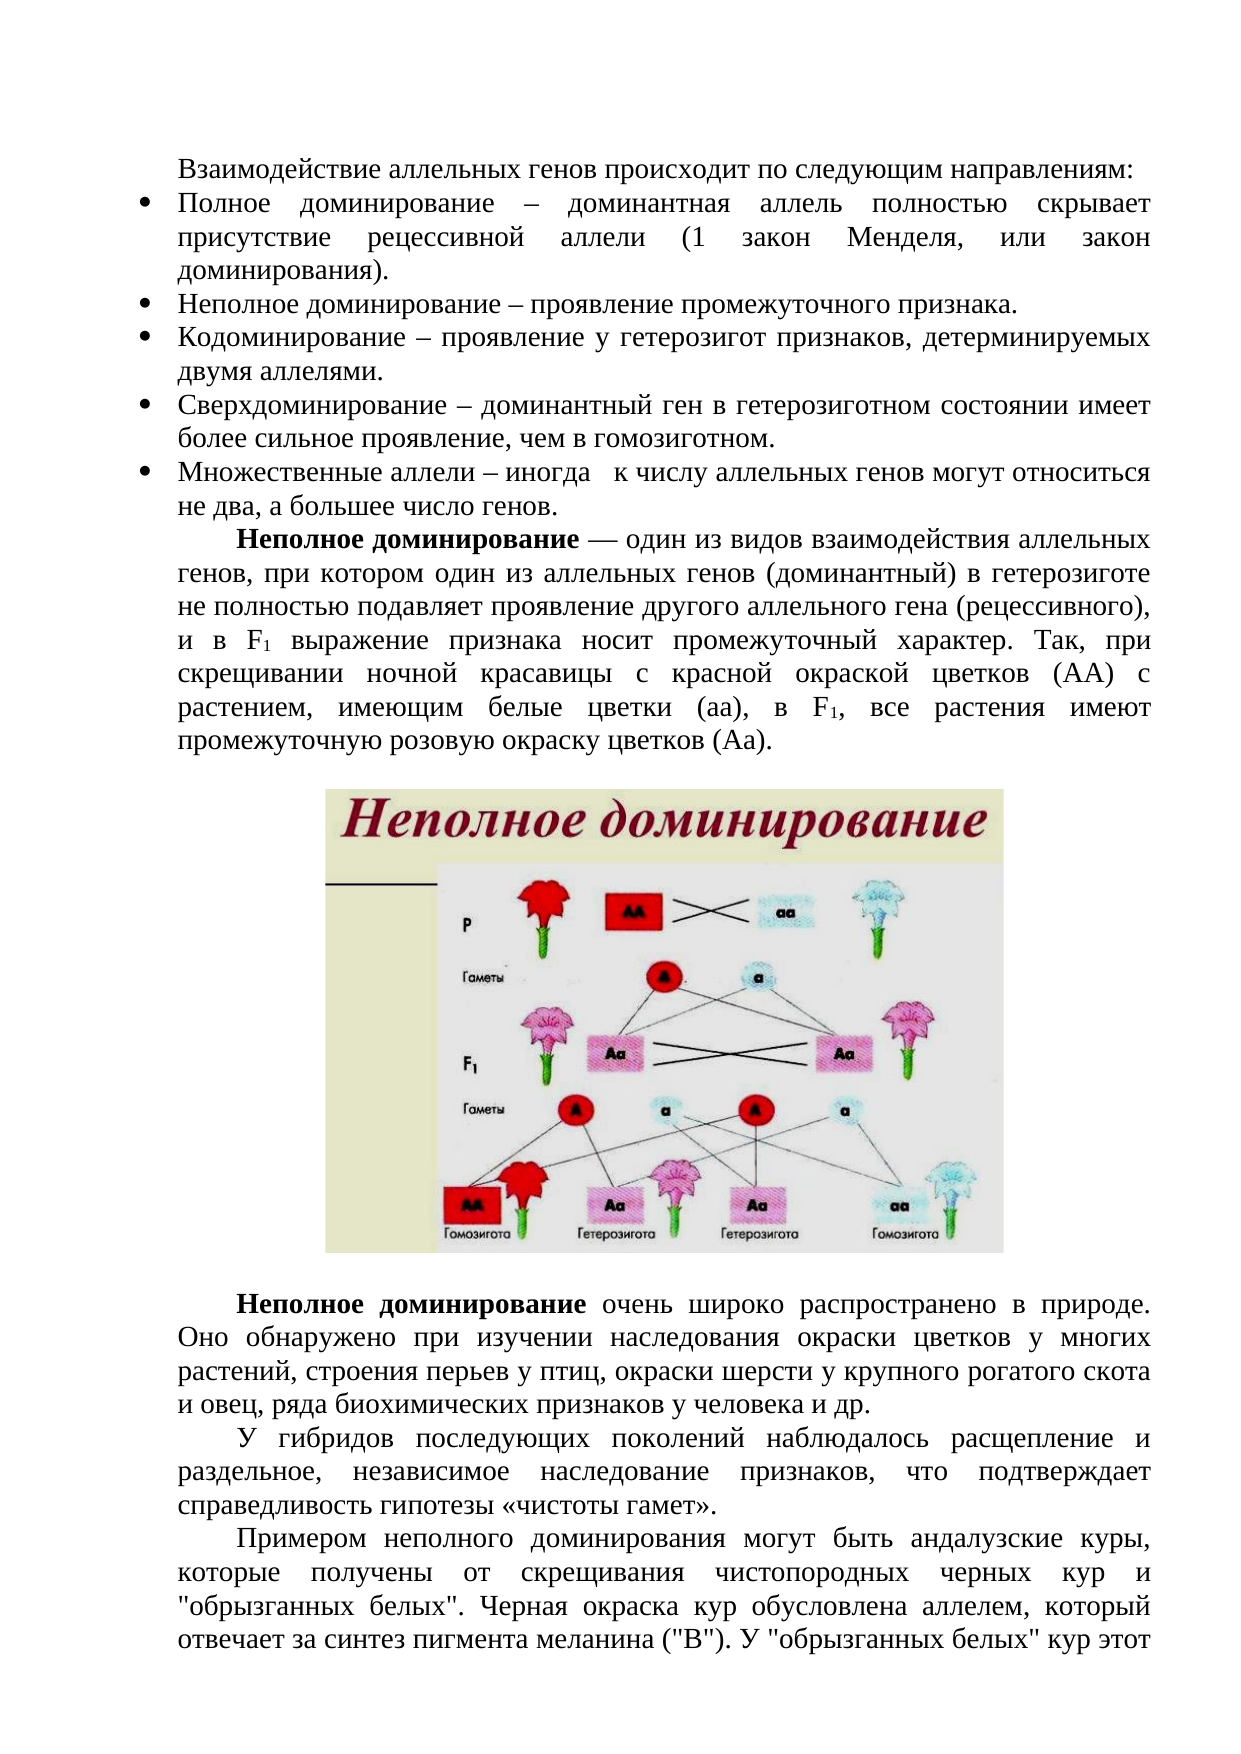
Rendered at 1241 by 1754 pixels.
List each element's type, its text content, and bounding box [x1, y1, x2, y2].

text Взаимодействие аллельных генов происходит по следующим направлениям: [177, 152, 1152, 185]
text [177, 1521, 1152, 1655]
list Множественные аллели – иногда к числу аллельных генов могут относиться не два, а большее число генов. [140, 454, 1152, 521]
list Неполное доминирование – проявление промежуточного признака. [140, 286, 1152, 319]
list Полное доминирование – доминантная аллель полностью скрывает присутствие рецессивной аллели (1 закон Менделя, или закон доминирования). [140, 185, 1152, 286]
list Сверхдоминирование – доминантный ген в гетерозиготном состоянии имеет более сильное проявление, чем в гомозиготном. [140, 387, 1152, 454]
text У гибридов последующих поколений наблюдалось расщепление и раздельное, независимое наследование признаков, что подтверждает справедливость гипотезы «чистоты гамет». [177, 1420, 1152, 1521]
picture [325, 789, 1004, 1253]
list Кодоминирование – проявление у гетерозигот признаков, детерминируемых двумя аллелями. [140, 319, 1152, 387]
text Неполное доминирование очень широко распространено в природе. Оно обнаружено при изучении наследования окраски цветков у многих растений, строения перьев у птиц, окраски шерсти у крупного рогатого скота и овец, ряда биохимических признаков у человека и др. [177, 1286, 1152, 1420]
text Неполное доминирование — один из видов взаимодействия аллельных генов, при котором один из аллельных генов (доминантный) в гетерозиготе не полностью подавляет проявление другого аллельного гена (рецессивного), и в F1 выражение признака носит промежуточный характер. Так, при скрещивании ночной красавицы с красной окраской цветков (АА) с растением, имеющим белые цветки (аа), в F1, все растения имеют промежуточную розовую окраску цветков (Аа). [177, 521, 1152, 756]
